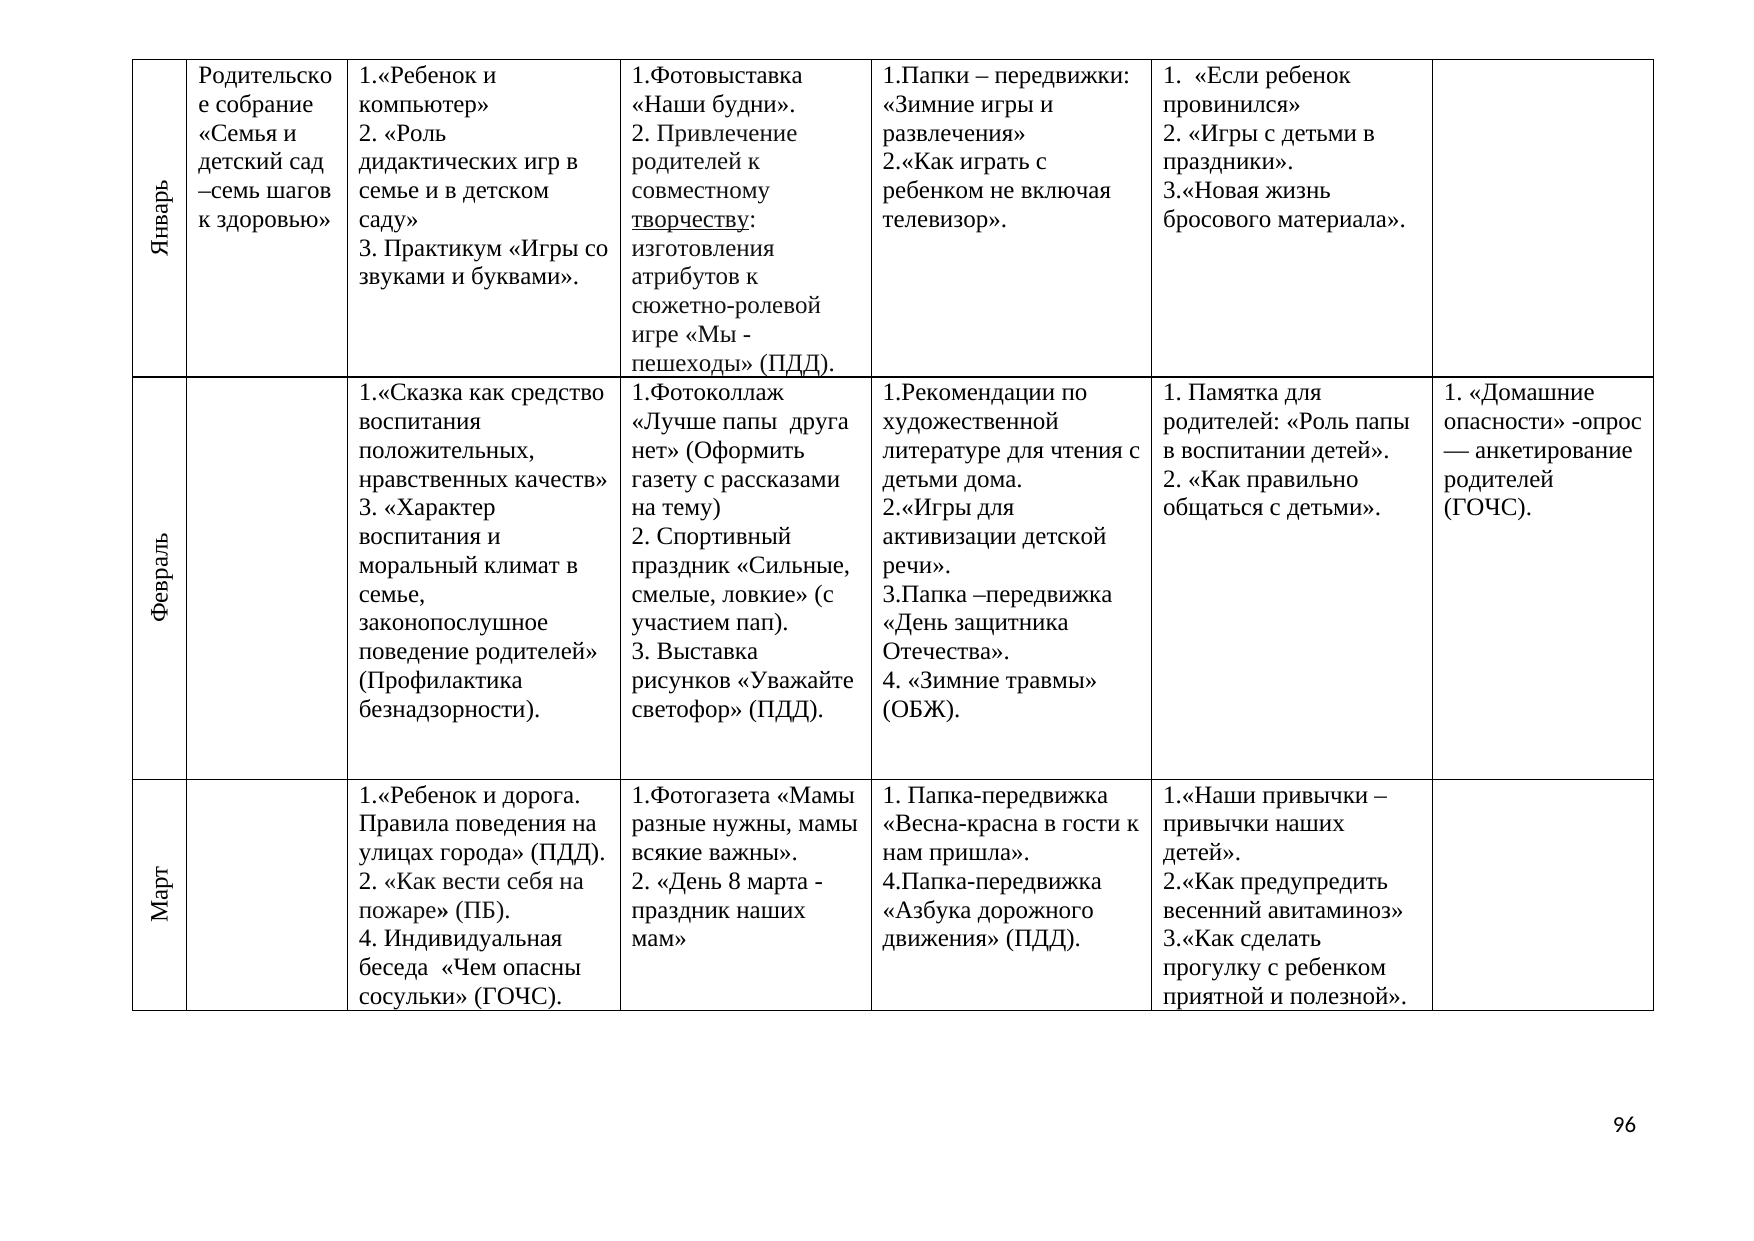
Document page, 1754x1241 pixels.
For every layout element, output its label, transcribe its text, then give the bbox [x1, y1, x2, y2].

table_cell 1.Фотогазета «Мамы разные нужны, мамы всякие важны». 2. «День 8 марта -праздник наших мам» [621, 780, 871, 1010]
table_cell 1. «Если ребенок провинился» 2. «Игры с детьми в праздники». 3.«Новая жизнь бросового материала». [1152, 60, 1432, 376]
table_cell 1.«Ребенок и дорога. Правила поведения на улицах города» (ПДД). 2. «Как вести себя на пожаре» (ПБ). 4. Индивидуальная беседа «Чем опасны сосульки» (ГОЧС). [348, 780, 620, 1010]
table_cell 1.Фотоколлаж «Лучше папы друга нет» (Оформить газету с рассказами на тему) 2. Спортивный праздник «Сильные, смелые, ловкие» (с участием пап). 3. Выставка рисунков «Уважайте светофор» (ПДД). [621, 378, 871, 779]
table_cell [187, 780, 347, 1010]
table_cell [1433, 60, 1653, 376]
table_cell 1. «Домашние опасности» -опрос — анкетирование родителей (ГОЧС). [1433, 378, 1653, 779]
table_cell Март [133, 780, 186, 1010]
table_cell 1. Памятка для родителей: «Роль папы в воспитании детей». 2. «Как правильно общаться с детьми». [1152, 378, 1432, 779]
table_cell 1. Папка-передвижка «Весна-красна в гости к нам пришла». 4.Папка-передвижка «Азбука дорожного движения» (ПДД). [872, 780, 1151, 1010]
table_cell [1433, 780, 1653, 1010]
table_cell [187, 378, 347, 779]
table_cell Родительское собрание «Семья и детский сад –семь шагов к здоровью» [187, 60, 347, 376]
table_cell Февраль [133, 378, 186, 779]
table_cell 1.«Сказка как средство воспитания положительных, нравственных качеств» 3. «Характер воспитания и моральный климат в семье, законопослушное поведение родителей» (Профилактика безнадзорности). [348, 378, 620, 779]
table_cell 1.«Ребенок и компьютер» 2. «Роль дидактических игр в семье и в детском саду» 3. Практикум «Игры со звуками и буквами». [348, 60, 620, 376]
table_cell 1.«Наши привычки – привычки наших детей». 2.«Как предупредить весенний авитаминоз» 3.«Как сделать прогулку с ребенком приятной и полезной». [1152, 780, 1432, 1010]
table_cell 1.Папки – передвижки: «Зимние игры и развлечения» 2.«Как играть с ребенком не включая телевизор». [872, 60, 1151, 376]
table_cell Январь [133, 60, 186, 376]
table_cell 1.Рекомендации по художественной литературе для чтения с детьми дома. 2.«Игры для активизации детской речи». 3.Папка –передвижка «День защитника Отечества». 4. «Зимние травмы» (ОБЖ). [872, 378, 1151, 779]
table_cell 1.Фотовыставка «Наши будни». 2. Привлечение родителей к совместному творчеству: изготовления атрибутов к сюжетно-ролевой игре «Мы - пешеходы» (ПДД). [621, 60, 871, 376]
